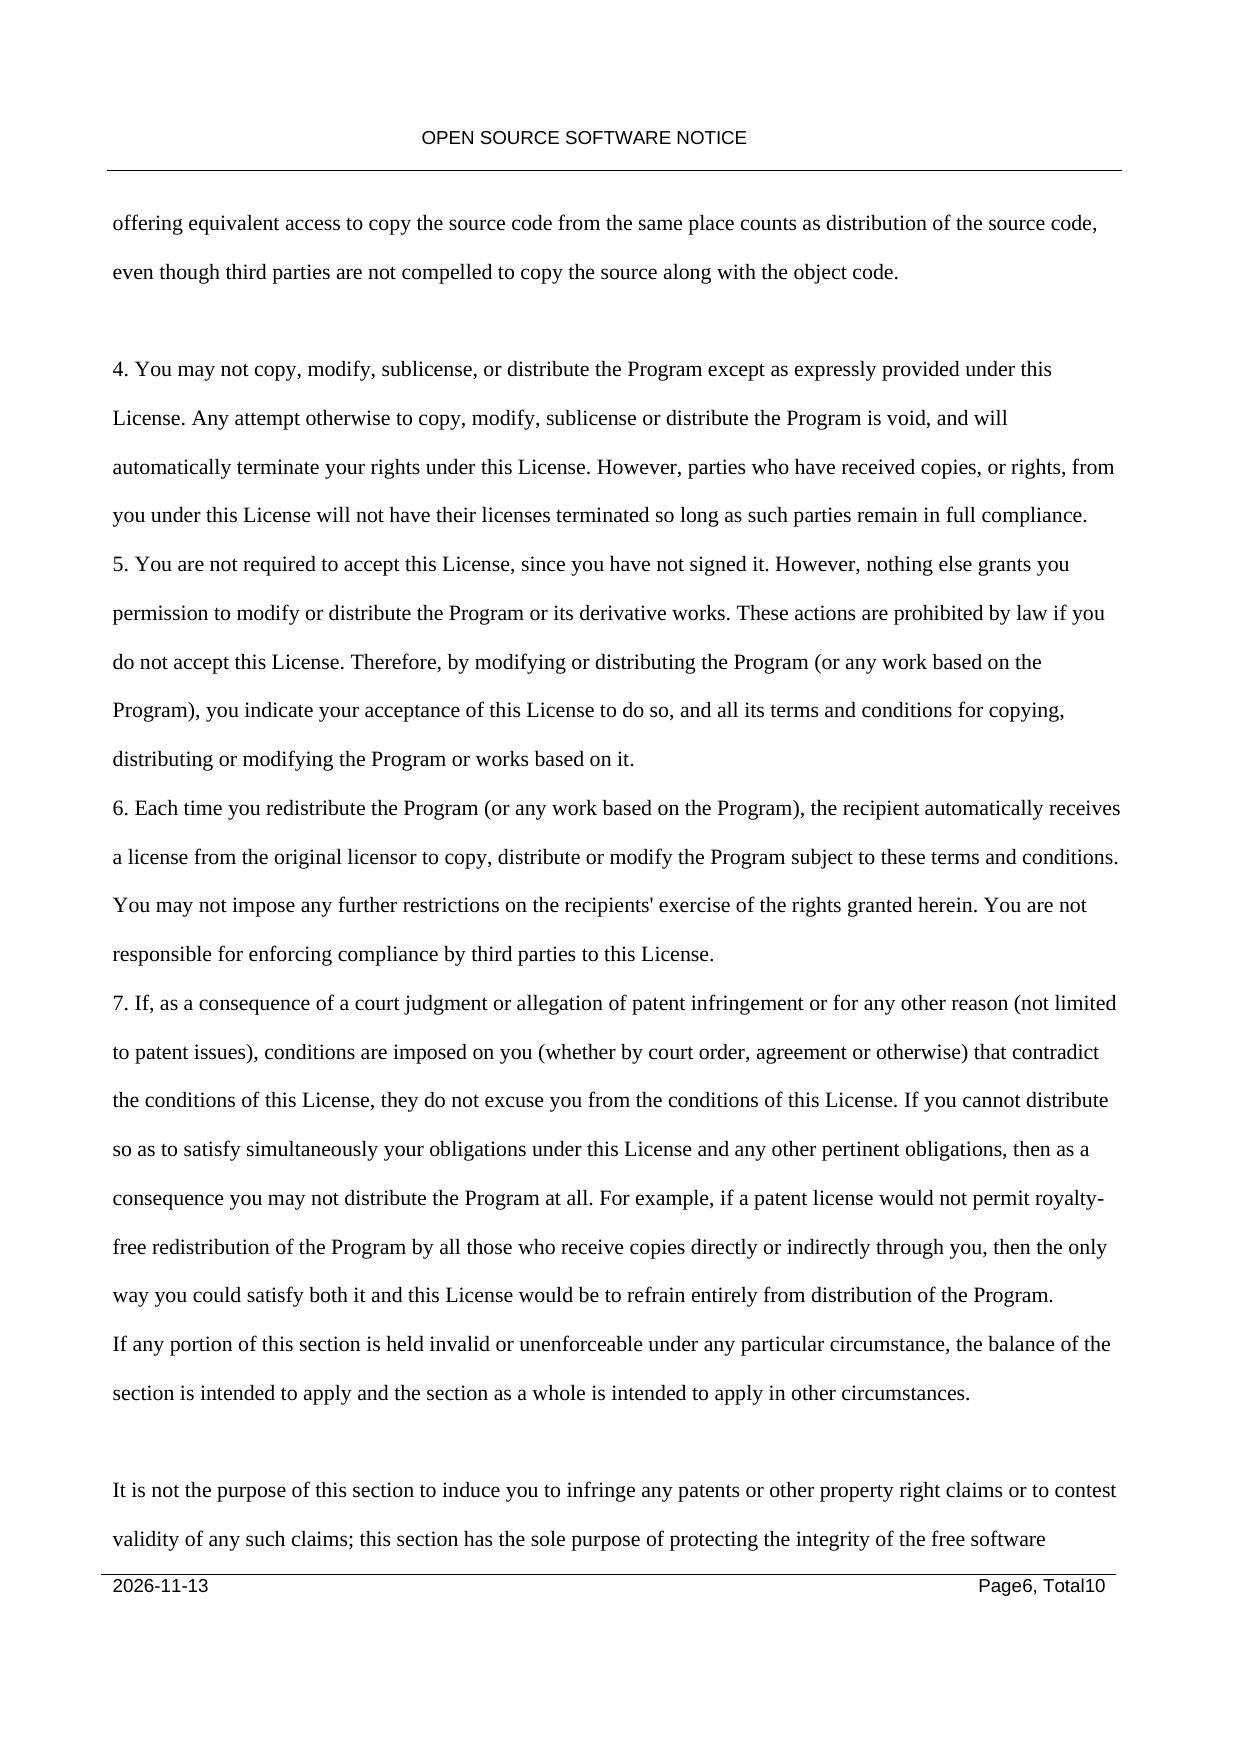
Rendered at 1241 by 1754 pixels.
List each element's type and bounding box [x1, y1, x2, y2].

text [112, 206, 1128, 1555]
